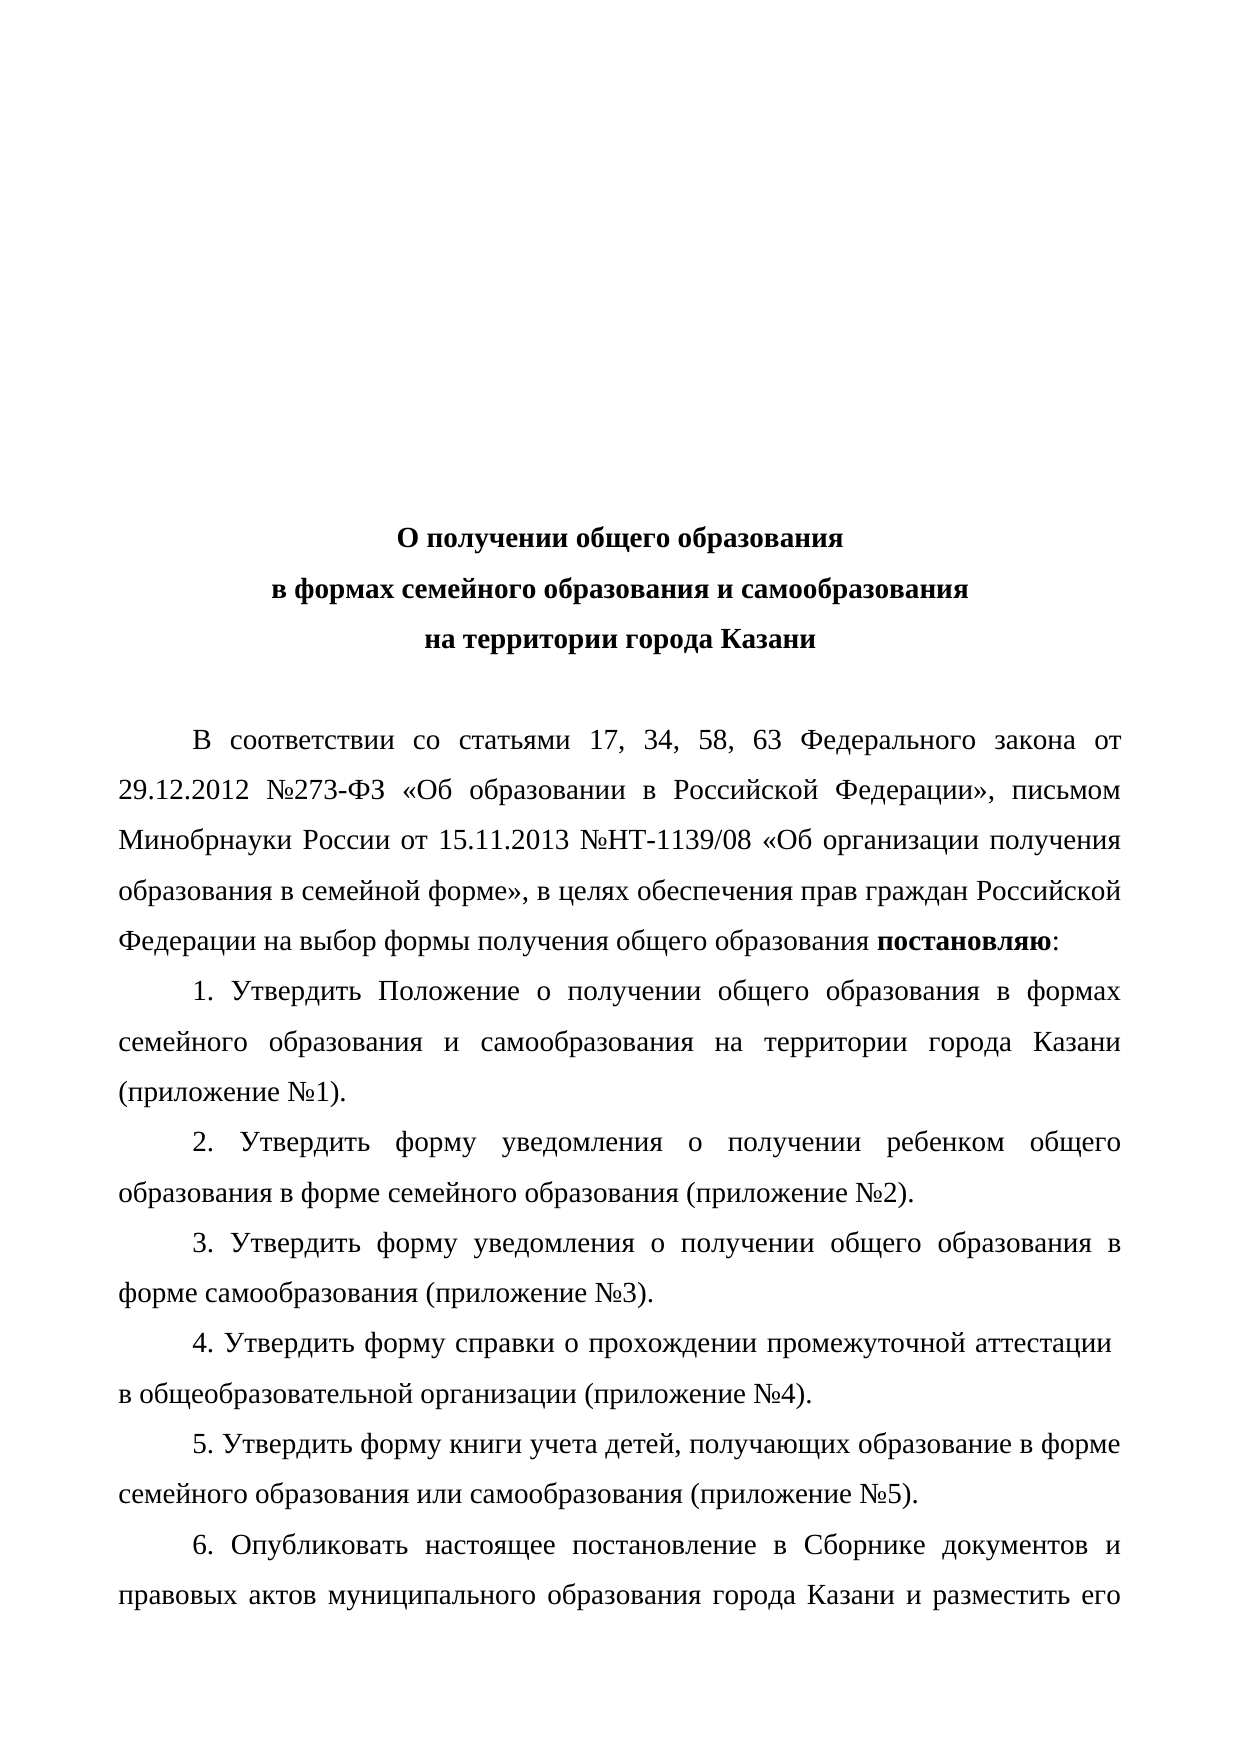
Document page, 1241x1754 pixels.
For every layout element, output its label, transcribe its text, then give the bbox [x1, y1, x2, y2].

text 3. Утвердить форму уведомления о получении общего образования в форме самообразования (приложение №3). [118, 1225, 1122, 1309]
text 4. Утвердить форму справки о прохождении промежуточной аттестации в общеобразовательной организации (приложение №4). [118, 1326, 1122, 1409]
text в формах семейного образования и самообразования [118, 571, 1122, 604]
text 1. Утвердить Положение о получении общего образования в формах семейного образования и самообразования на территории города Казани (приложение №1). [118, 973, 1122, 1108]
text 5. Утвердить форму книги учета детей, получающих образование в форме семейного образования или самообразования (приложение №5). [118, 1426, 1122, 1510]
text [118, 1527, 1122, 1611]
text В соответствии со статьями 17, 34, 58, 63 Федерального закона от 29.12.2012 №273-ФЗ «Об образовании в Российской Федерации», письмом Минобрнауки России от 15.11.2013 №НТ-1139/08 «Об организации получения образования в семейной форме», в целях обеспечения прав граждан Российской Федерации на выбор формы получения общего образования постановляю: [118, 722, 1122, 957]
text на территории города Казани [118, 621, 1122, 655]
text О получении общего образования [118, 521, 1122, 554]
text 2. Утвердить форму уведомления о получении ребенком общего образования в форме семейного образования (приложение №2). [118, 1124, 1122, 1208]
